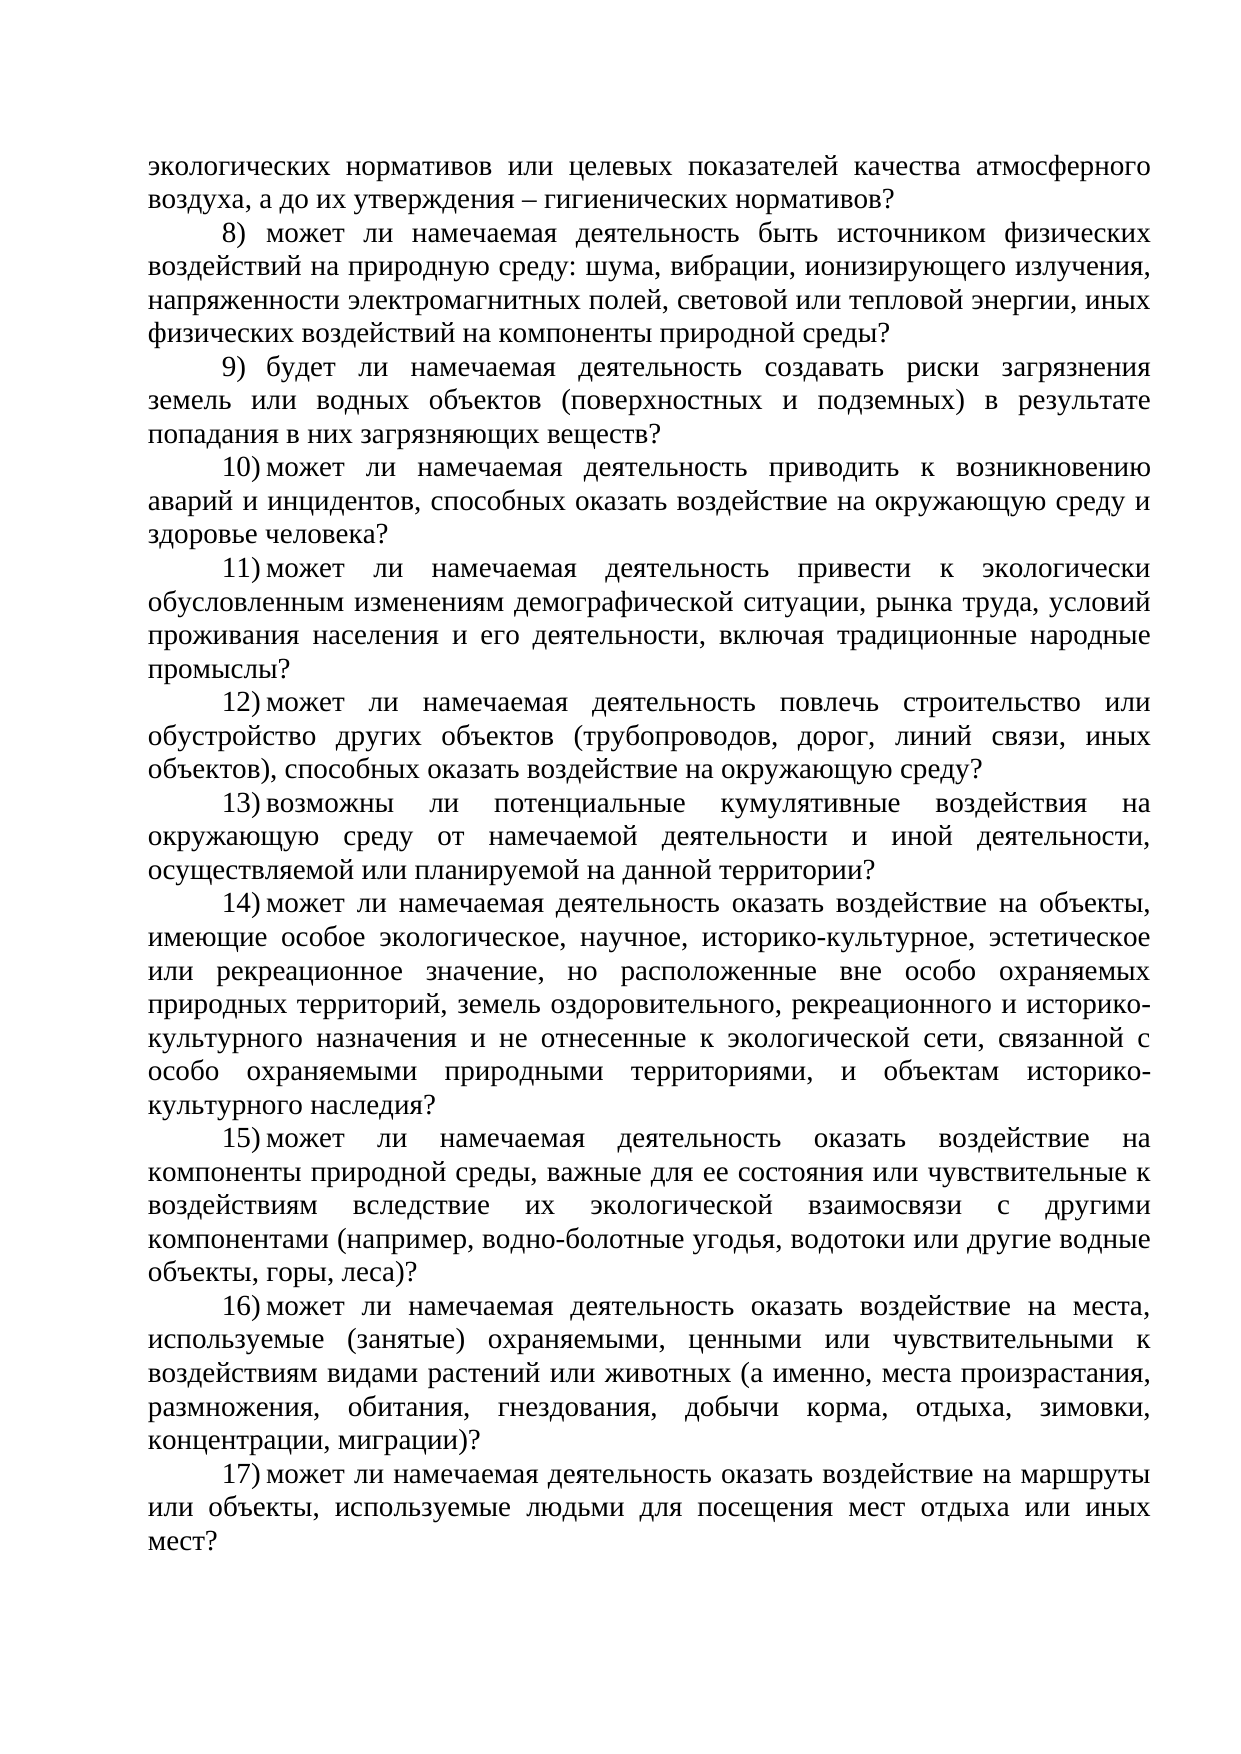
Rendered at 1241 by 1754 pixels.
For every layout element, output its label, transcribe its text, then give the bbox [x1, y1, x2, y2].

list может ли намечаемая деятельность быть источником физических воздействий на природную среду: шума, вибрации, ионизирующего излучения, напряженности электромагнитных полей, световой или тепловой энергии, иных физических воздействий на компоненты природной среды? [148, 215, 1152, 349]
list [148, 148, 1152, 215]
list может ли намечаемая деятельность приводить к возникновению аварий и инцидентов, способных оказать воздействие на окружающую среду и здоровье человека? [148, 449, 1152, 550]
list может ли намечаемая деятельность оказать воздействие на компоненты природной среды, важные для ее состояния или чувствительные к воздействиям вследствие их экологической взаимосвязи с другими компонентами (например, водно-болотные угодья, водотоки или другие водные объекты, горы, леса)? [148, 1120, 1152, 1288]
list может ли намечаемая деятельность повлечь строительство или обустройство других объектов (трубопроводов, дорог, линий связи, иных объектов), способных оказать воздействие на окружающую среду? [148, 684, 1152, 785]
list может ли намечаемая деятельность оказать воздействие на места, используемые (занятые) охраняемыми, ценными или чувствительными к воздействиям видами растений или животных (а именно, места произрастания, размножения, обитания, гнездования, добычи корма, отдыха, зимовки, концентрации, миграции)? [148, 1288, 1152, 1456]
list может ли намечаемая деятельность оказать воздействие на маршруты или объекты, используемые людьми для посещения мест отдыха или иных мест? [148, 1456, 1152, 1556]
list возможны ли потенциальные кумулятивные воздействия на окружающую среду от намечаемой деятельности и иной деятельности, осуществляемой или планируемой на данной территории? [148, 785, 1152, 886]
list будет ли намечаемая деятельность создавать риски загрязнения земель или водных объектов (поверхностных и подземных) в результате попадания в них загрязняющих веществ? [148, 349, 1152, 449]
list может ли намечаемая деятельность привести к экологически обусловленным изменениям демографической ситуации, рынка труда, условий проживания населения и его деятельности, включая традиционные народные промыслы? [148, 550, 1152, 684]
list может ли намечаемая деятельность оказать воздействие на объекты, имеющие особое экологическое, научное, историко-культурное, эстетическое или рекреационное значение, но расположенные вне особо охраняемых природных территорий, земель оздоровительного, рекреационного и историко-культурного назначения и не отнесенные к экологической сети, связанной с особо охраняемыми природными территориями, и объектам историко-культурного наследия? [148, 886, 1152, 1120]
